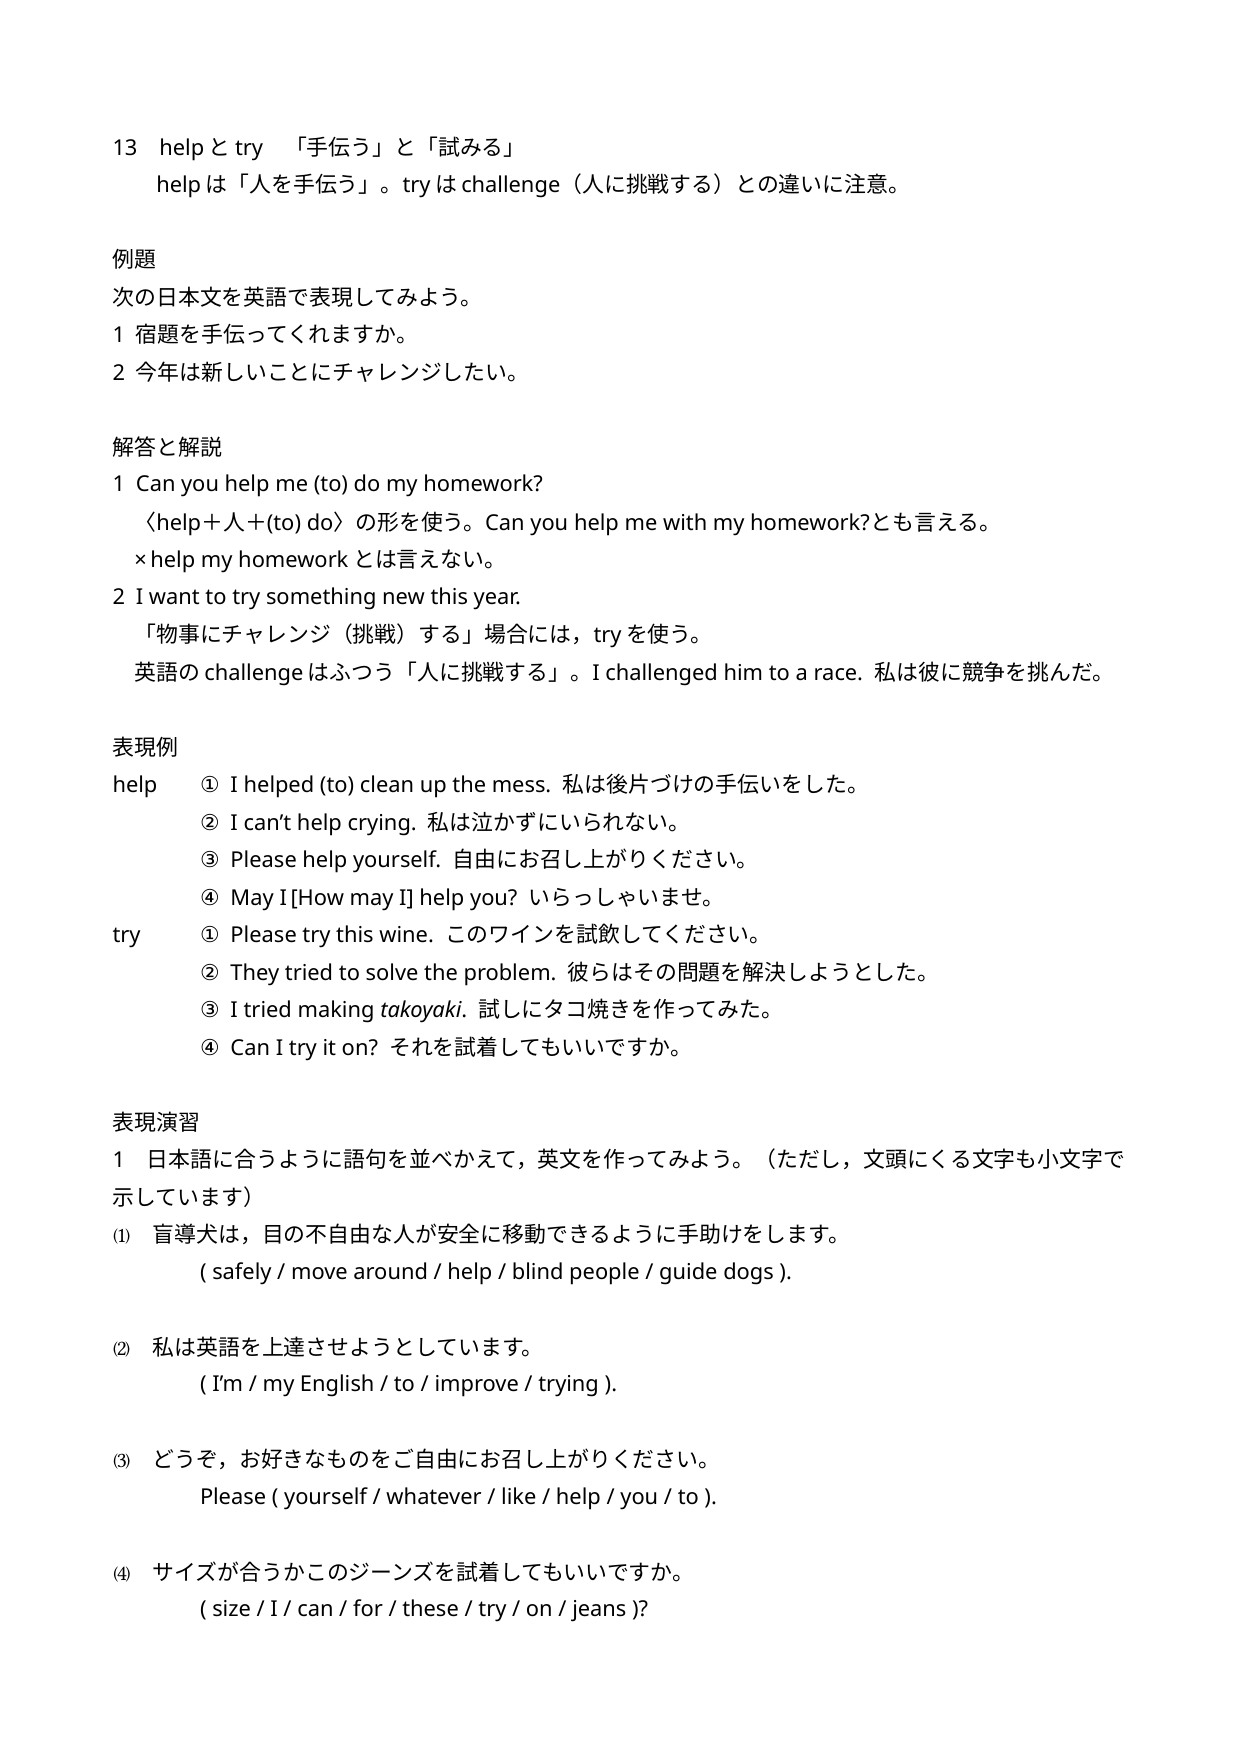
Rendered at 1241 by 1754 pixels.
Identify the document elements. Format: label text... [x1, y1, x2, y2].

text 例題 [112, 239, 1128, 277]
text 1 Can you help me (to) do my homework? [112, 464, 1128, 502]
text ( size / I / can / for / these / try / on / jeans )? [112, 1589, 1128, 1627]
text ⑴ 盲導犬は，目の不自由な人が安全に移動できるように手助けをします。 [112, 1214, 1128, 1252]
text 2 今年は新しいことにチャレンジしたい。 [112, 352, 1128, 389]
text 英語のchallengeはふつう「人に挑戦する」。I challenged him to a race. 私は彼に競争を挑んだ。 [112, 652, 1128, 689]
text ( safely / move around / help / blind people / guide dogs ). [112, 1252, 1128, 1289]
text ⑵ 私は英語を上達させようとしています。 [112, 1327, 1128, 1364]
text ⑶ どうぞ，お好きなものをご自由にお召し上がりください。 [112, 1439, 1128, 1477]
text 解答と解説 [112, 427, 1128, 464]
text 2 I want to try something new this year. [112, 577, 1128, 614]
text × help my homeworkとは言えない。 [112, 539, 1128, 577]
text 「物事にチャレンジ（挑戦）する」場合には，tryを使う。 [112, 614, 1128, 652]
text helpは「人を手伝う」。tryはchallenge（人に挑戦する）との違いに注意。 [112, 164, 1128, 202]
text 1 日本語に合うように語句を並べかえて，英文を作ってみよう。（ただし，文頭にくる文字も小文字で示しています） [112, 1139, 1128, 1214]
text ( I’m / my English / to / improve / trying ). [112, 1364, 1128, 1402]
text 表現例 [112, 727, 1128, 764]
text ④ Can I try it on? それを試着してもいいですか。 [112, 1027, 1128, 1064]
text ② I can’t help crying. 私は泣かずにいられない。 [112, 802, 1128, 839]
text ③ Please help yourself. 自由にお召し上がりください。 [112, 839, 1128, 877]
text 次の日本文を英語で表現してみよう。 [112, 277, 1128, 314]
text help ① I helped (to) clean up the mess. 私は後片づけの手伝いをした。 [112, 764, 1128, 802]
text Please ( yourself / whatever / like / help / you / to ). [112, 1477, 1128, 1514]
text 13 helpとtry 「手伝う」と「試みる」 [112, 127, 1128, 164]
text ④ May I [How may I] help you? いらっしゃいませ。 [112, 877, 1128, 914]
text 表現演習 [112, 1102, 1128, 1139]
text ⑷ サイズが合うかこのジーンズを試着してもいいですか。 [112, 1552, 1128, 1589]
text 〈help＋人＋(to) do〉の形を使う。Can you help me with my homework?とも言える。 [112, 502, 1128, 539]
text 1 宿題を手伝ってくれますか。 [112, 314, 1128, 352]
text try ① Please try this wine. このワインを試飲してください。 [112, 914, 1128, 952]
text ③ I tried making takoyaki. 試しにタコ焼きを作ってみた。 [112, 989, 1128, 1027]
text ② They tried to solve the problem. 彼らはその問題を解決しようとした。 [112, 952, 1128, 989]
